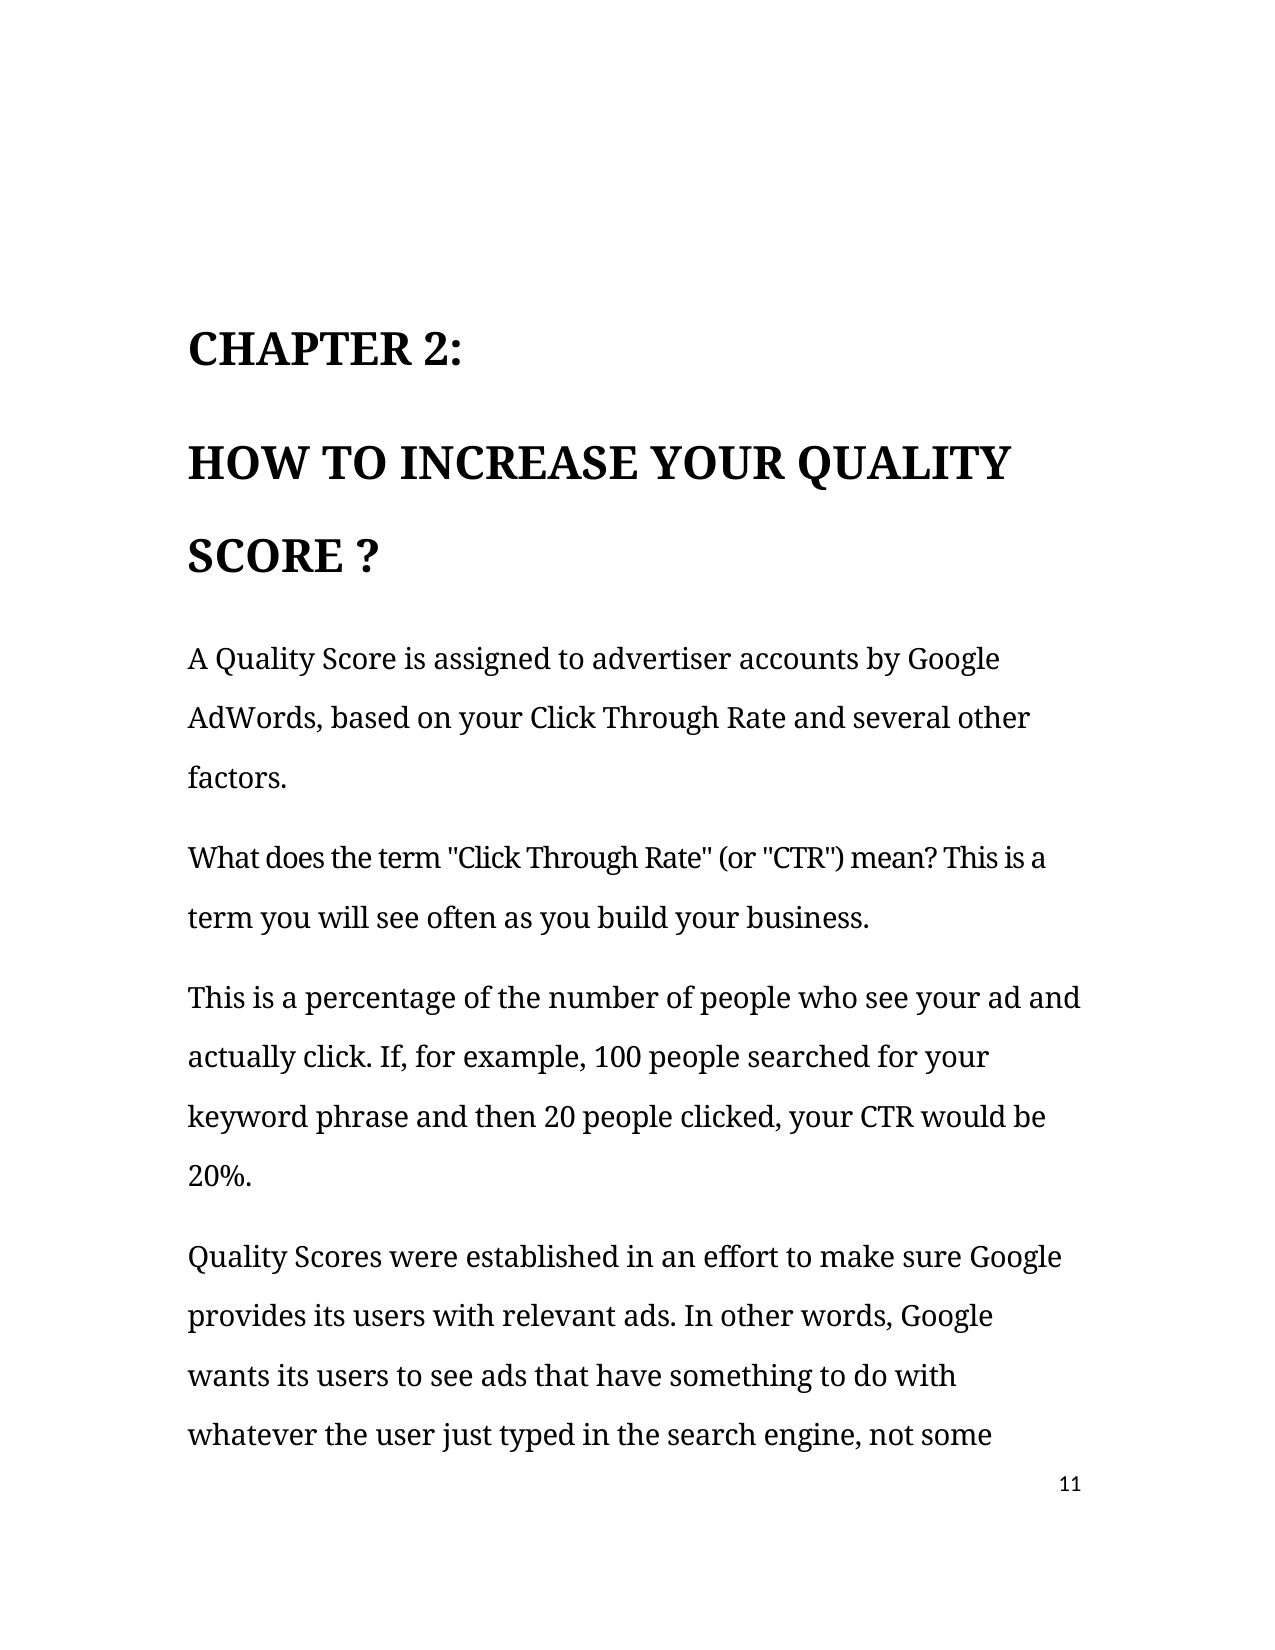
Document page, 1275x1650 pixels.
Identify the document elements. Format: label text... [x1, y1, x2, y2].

text HOW TO INCREASE YOUR QUALITY SCORE ? [187, 430, 1081, 586]
text What does the term "Click Through Rate" (or "CTR") mean? This is a term you will see often as you build your business. [187, 837, 1081, 937]
text This is a percentage of the number of people who see your ad and actually click. If, for example, 100 people searched for your keyword phrase and then 20 people clicked, your CTR would be 20%. [187, 977, 1081, 1195]
text CHAPTER 2: [187, 316, 1081, 378]
text A Quality Score is assigned to advertiser accounts by Google AdWords, based on your Click Through Rate and several other factors. [187, 638, 1081, 797]
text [187, 1236, 1081, 1454]
